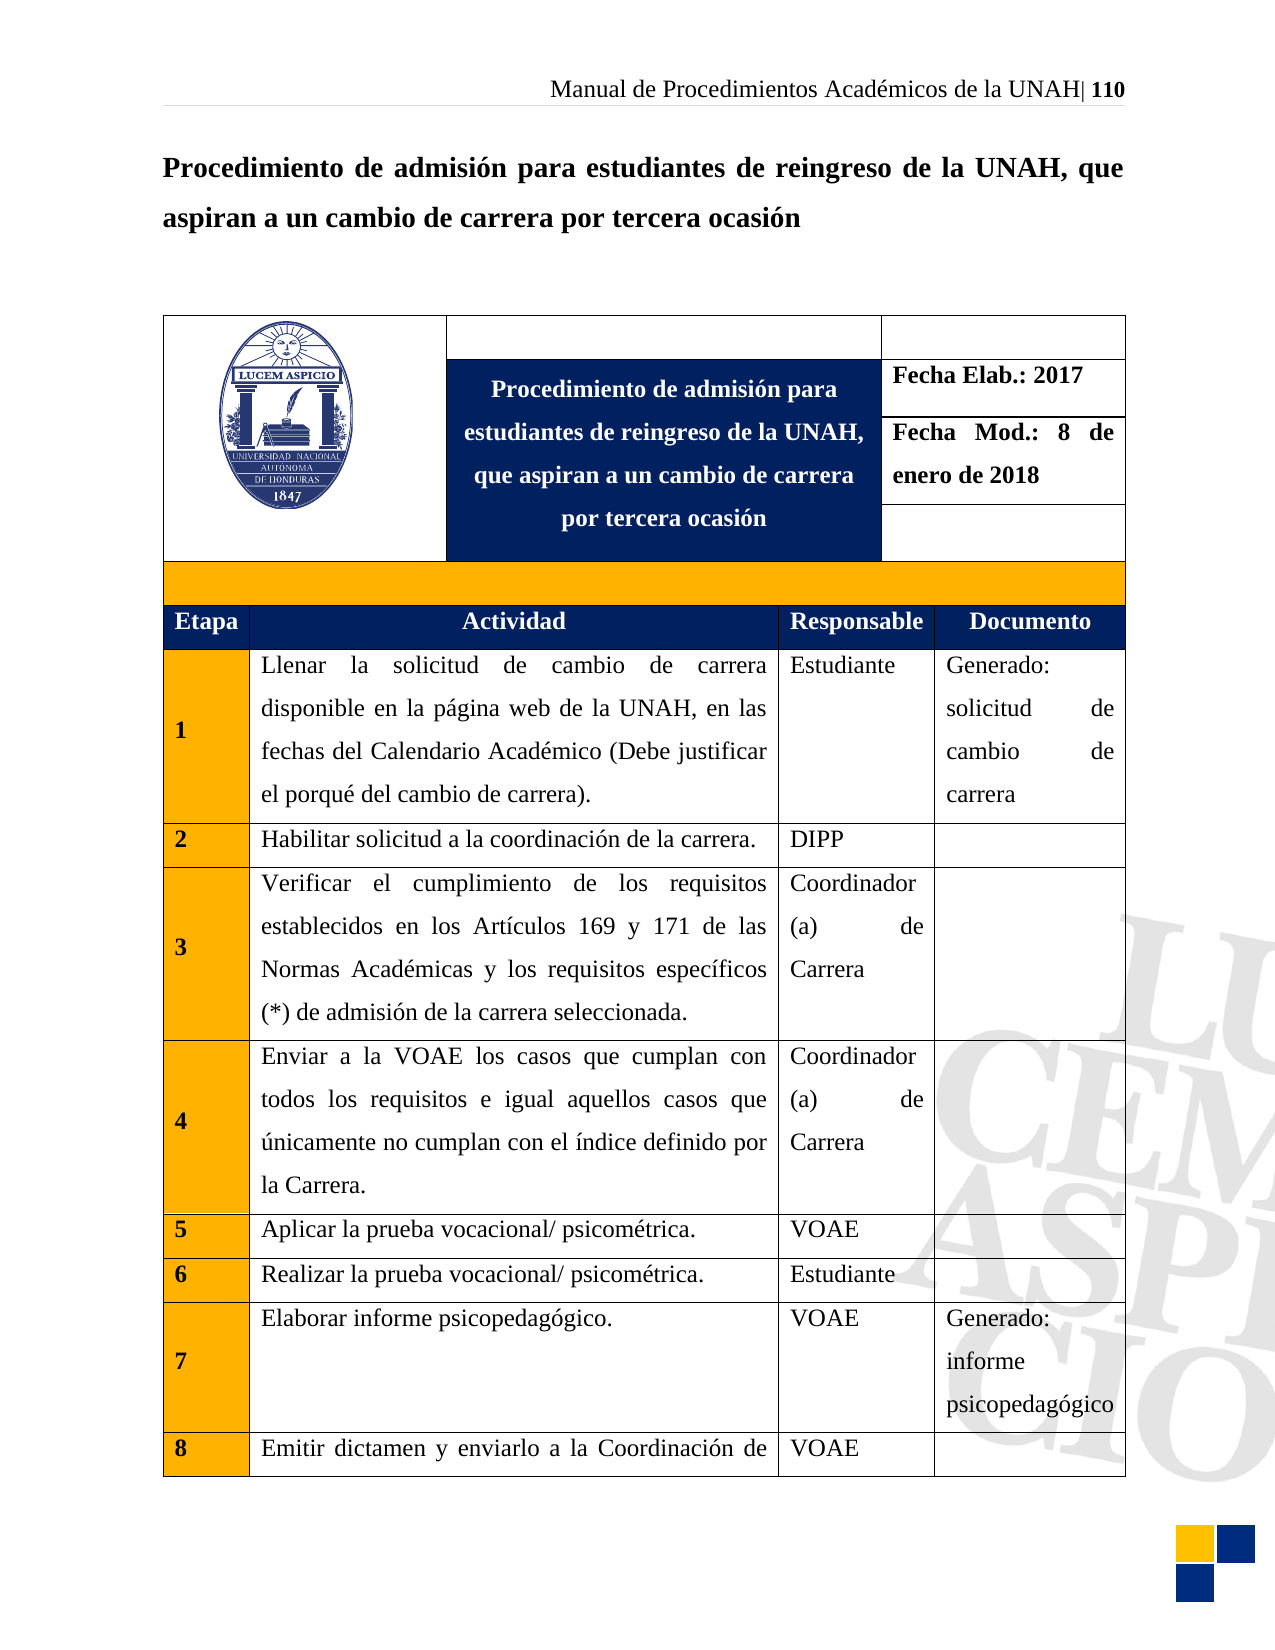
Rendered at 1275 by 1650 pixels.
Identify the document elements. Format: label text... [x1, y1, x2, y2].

table_cell Aplicar la prueba vocacional/ psicométrica. [250, 1215, 778, 1258]
table_header [882, 316, 1125, 359]
table_header [447, 316, 881, 359]
table_cell Estudiante [779, 1259, 934, 1302]
table_cell Actividad [250, 606, 778, 649]
table_cell Llenar la solicitud de cambio de carrera disponible en la página web de la UNAH, en las fechas del Calendario Académico (Debe justificar el porqué del cambio de carrera). [250, 650, 778, 823]
table_cell Fecha Mod.: 8 de enero de 2018 [882, 418, 1125, 503]
table_cell 8 [164, 1433, 249, 1476]
table_cell 1 [164, 650, 249, 823]
table_cell VOAE [779, 1433, 934, 1476]
table_cell [935, 824, 1125, 867]
subtitle Procedimiento de admisión para estudiantes de reingreso de la UNAH, que aspiran a un cambio de carrera por tercera ocasión [162, 150, 1125, 234]
table_cell [935, 1215, 1125, 1258]
table_cell [935, 868, 1125, 1040]
table_cell [935, 1041, 1125, 1213]
table_cell Coordinador (a) de Carrera [779, 868, 934, 1040]
table_cell Verificar el cumplimiento de los requisitos establecidos en los Artículos 169 y 171 de las Normas Académicas y los requisitos específicos (*) de admisión de la carrera seleccionada. [250, 868, 778, 1040]
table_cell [250, 1433, 778, 1476]
table_cell Etapa [164, 606, 249, 649]
table_cell 7 [164, 1303, 249, 1432]
table_cell 4 [164, 1041, 249, 1213]
table_cell Procedimiento de admisión para estudiantes de reingreso de la UNAH, que aspiran a un cambio de carrera por tercera ocasión [447, 360, 881, 561]
table_cell DIPP [779, 824, 934, 867]
table_cell 6 [164, 1259, 249, 1302]
table_cell Coordinador (a) de Carrera [779, 1041, 934, 1213]
table_cell Documento [935, 606, 1125, 649]
table_cell VOAE [779, 1303, 934, 1432]
table_cell Responsable [779, 606, 934, 649]
table_cell 3 [164, 868, 249, 1040]
table_cell 5 [164, 1215, 249, 1258]
table_cell 2 [164, 824, 249, 867]
table_header [164, 316, 446, 561]
table_cell Estudiante [779, 650, 934, 823]
table_cell Habilitar solicitud a la coordinación de la carrera. [250, 824, 778, 867]
table_cell [164, 562, 1125, 605]
table_cell Realizar la prueba vocacional/ psicométrica. [250, 1259, 778, 1302]
table_cell [935, 1259, 1125, 1302]
table_cell VOAE [779, 1215, 934, 1258]
table_cell Enviar a la VOAE los casos que cumplan con todos los requisitos e igual aquellos casos que únicamente no cumplan con el índice definido por la Carrera. [250, 1041, 778, 1213]
picture [365, 840, 1275, 1492]
table_cell Elaborar informe psicopedagógico. [250, 1303, 778, 1432]
table_cell [882, 505, 1125, 561]
table_cell Generado: solicitud de cambio de carrera [935, 650, 1125, 823]
table_cell Fecha Elab.: 2017 [882, 360, 1125, 416]
table_cell [935, 1433, 1125, 1476]
table_cell Generado: informe psicopedagógico [935, 1303, 1125, 1432]
